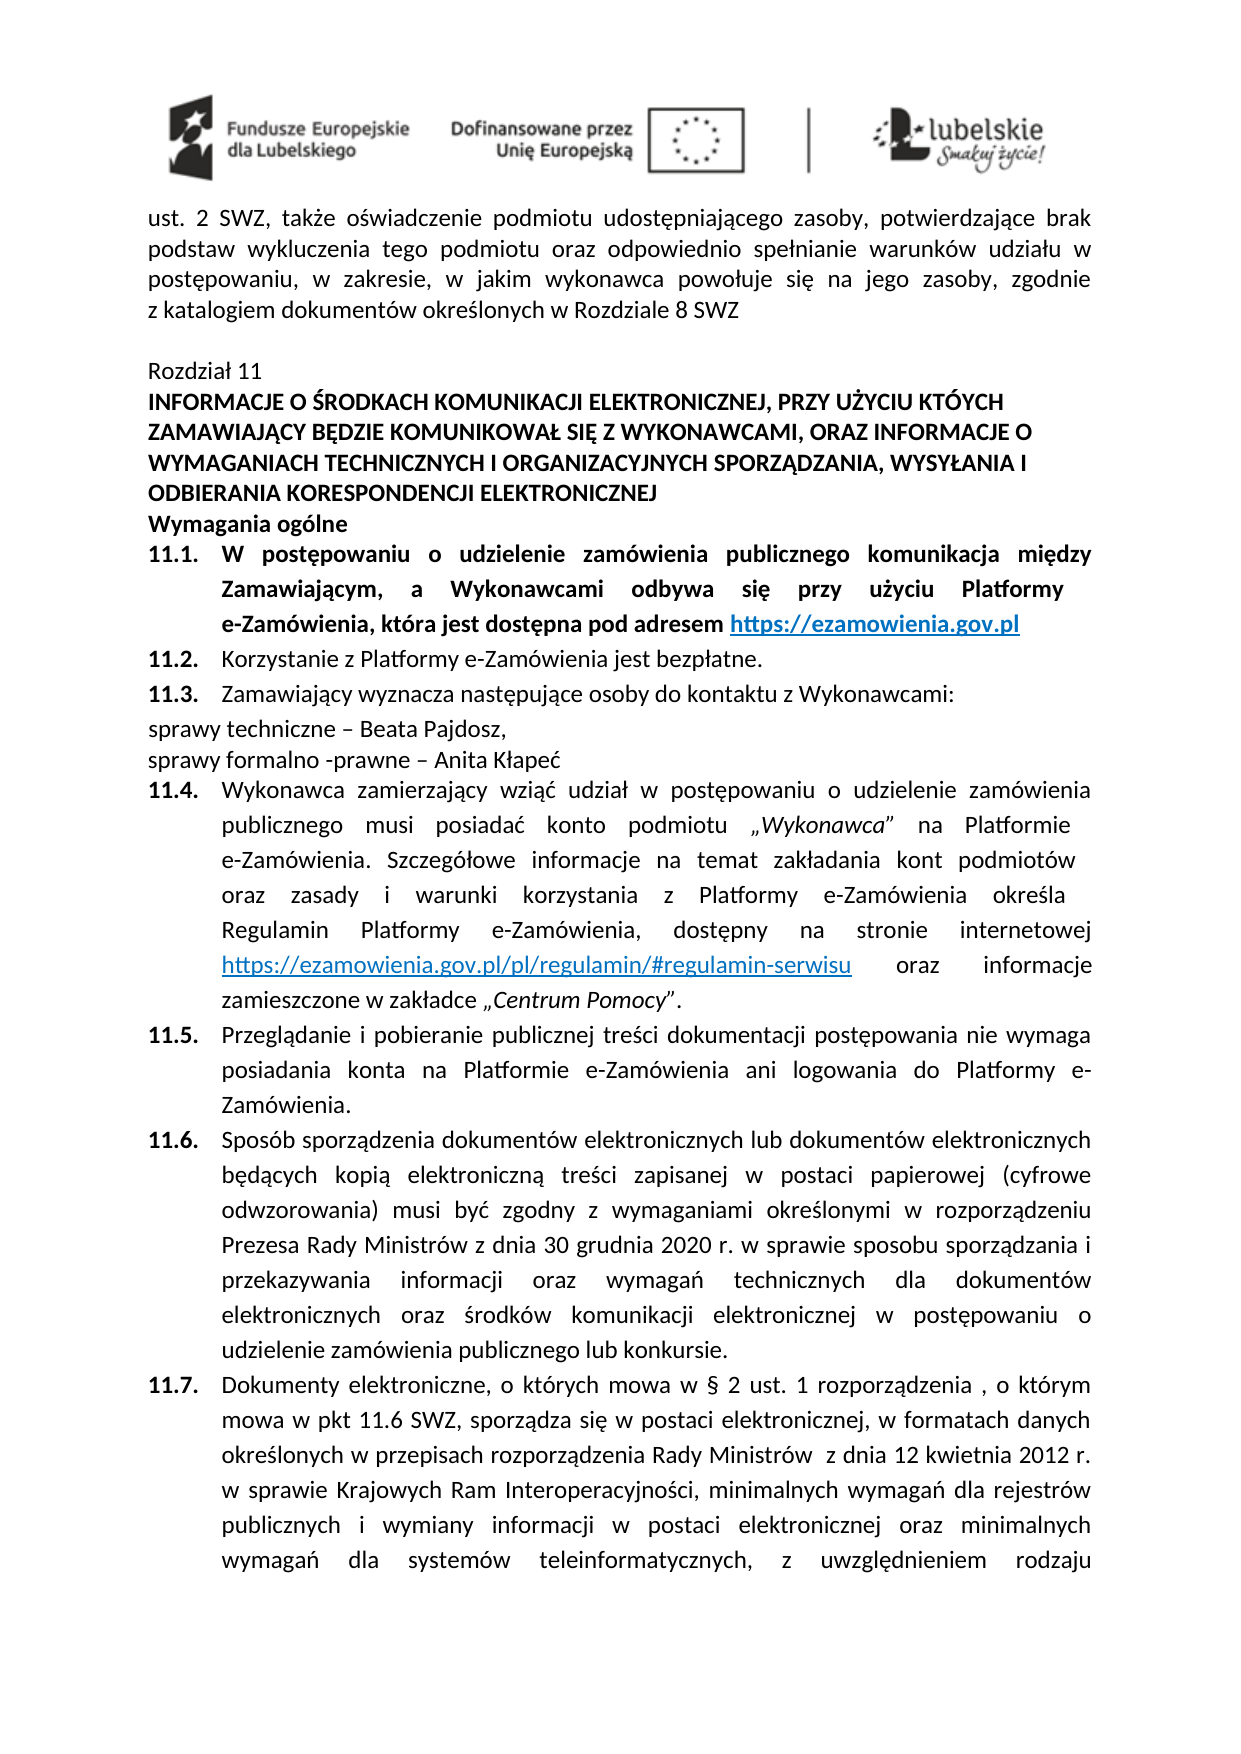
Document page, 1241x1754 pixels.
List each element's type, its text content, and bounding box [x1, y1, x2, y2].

picture [147, 73, 1066, 203]
list Zamawiający wyznacza następujące osoby do kontaktu z Wykonawcami: [148, 678, 1093, 709]
text Wymagania ogólne [148, 508, 1093, 538]
list Korzystanie z Platformy e-Zamówienia jest bezpłatne. [148, 643, 1093, 674]
list Przeglądanie i pobieranie publicznej treści dokumentacji postępowania nie wymaga posiadania konta na Platformie e-Zamówienia ani logowania do Platformy e-Zamówienia. [148, 1019, 1093, 1120]
text sprawy formalno -prawne – Anita Kłapeć [148, 744, 1093, 774]
list W postępowaniu o udzielenie zamówienia publicznego komunikacja między Zamawiającym, a Wykonawcami odbywa się przy użyciu Platformy e-Zamówienia, która jest dostępna pod adresem https://ezamowienia.gov.pl [148, 538, 1093, 639]
list Wykonawca zamierzający wziąć udział w postępowaniu o udzielenie zamówienia publicznego musi posiadać konto podmiotu „Wykonawca” na Platformie e-Zamówienia. Szczegółowe informacje na temat zakładania kont podmiotów oraz zasady i warunki korzystania z Platformy e-Zamówienia określa Regulamin Platformy e-Zamówienia, dostępny na stronie internetowej https://ezamowienia.gov.pl/pl/regulamin/#regulamin-serwisu oraz informacje zamieszczone w zakładce „Centrum Pomocy”. [148, 774, 1093, 1015]
text INFORMACJE O ŚRODKACH KOMUNIKACJI ELEKTRONICZNEJ, PRZY UŻYCIU KTÓYCH ZAMAWIAJĄCY BĘDZIE KOMUNIKOWAŁ SIĘ Z WYKONAWCAMI, ORAZ INFORMACJE O WYMAGANIACH TECHNICZNYCH I ORGANIZACYJNYCH SPORZĄDZANIA, WYSYŁANIA I ODBIERANIA KORESPONDENCJI ELEKTRONICZNEJ [148, 386, 1093, 508]
list Sposób sporządzenia dokumentów elektronicznych lub dokumentów elektronicznych będących kopią elektroniczną treści zapisanej w postaci papierowej (cyfrowe odwzorowania) musi być zgodny z wymaganiami określonymi w rozporządzeniu Prezesa Rady Ministrów z dnia 30 grudnia 2020 r. w sprawie sposobu sporządzania i przekazywania informacji oraz wymagań technicznych dla dokumentów elektronicznych oraz środków komunikacji elektronicznej w postępowaniu o udzielenie zamówienia publicznego lub konkursie. [148, 1124, 1093, 1365]
text sprawy techniczne – Beata Pajdosz, [148, 713, 1093, 744]
text Rozdział 11 [148, 355, 1092, 386]
